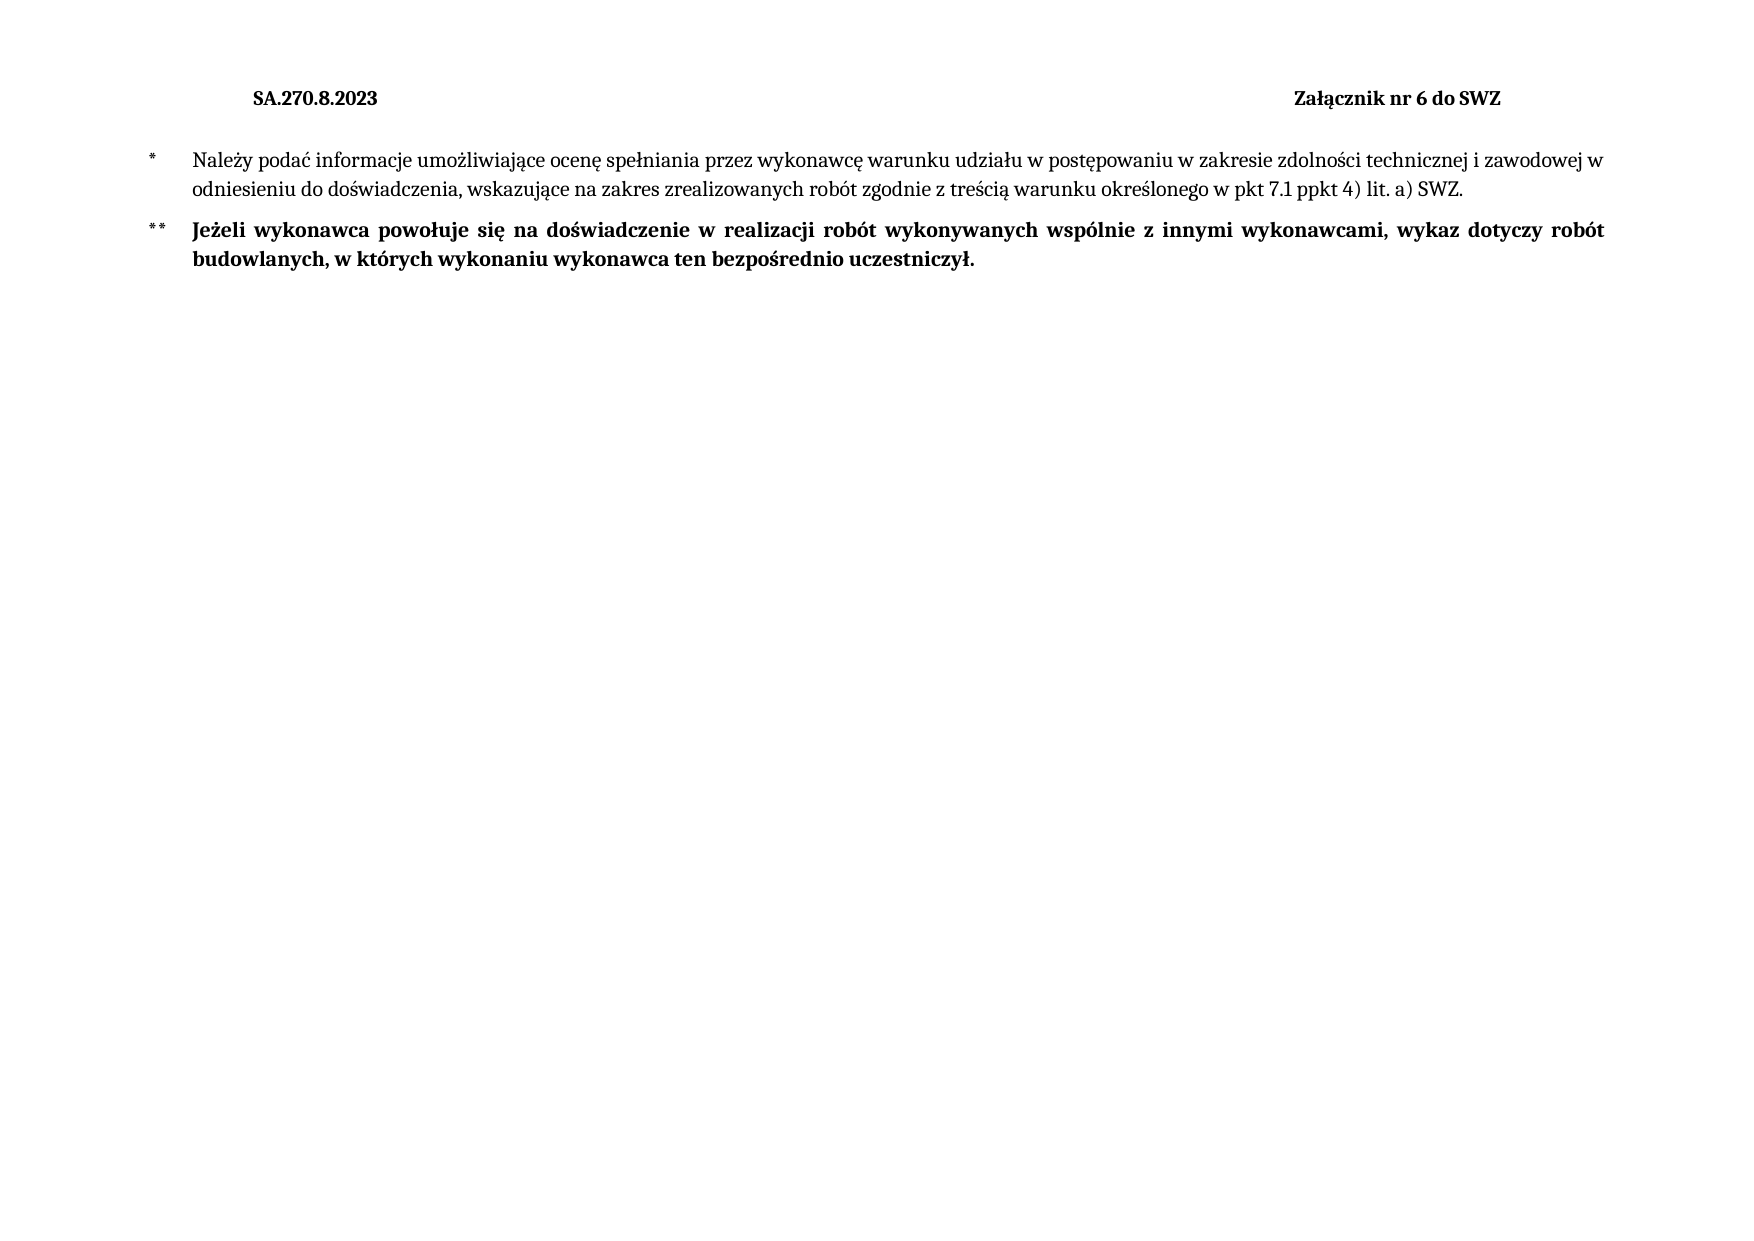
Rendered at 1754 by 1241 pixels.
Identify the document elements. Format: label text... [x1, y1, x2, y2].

text ** Jeżeli wykonawca powołuje się na doświadczenie w realizacji robót wykonywanych wspólnie z innymi wykonawcami, wykaz dotyczy robót budowlanych, w których wykonaniu wykonawca ten bezpośrednio uczestniczył. [148, 218, 1606, 272]
text * Należy podać informacje umożliwiające ocenę spełniania przez wykonawcę warunku udziału w postępowaniu w zakresie zdolności technicznej i zawodowej w odniesieniu do doświadczenia, wskazujące na zakres zrealizowanych robót zgodnie z treścią warunku określonego w pkt 7.1 ppkt 4) lit. a) SWZ. [148, 148, 1606, 202]
